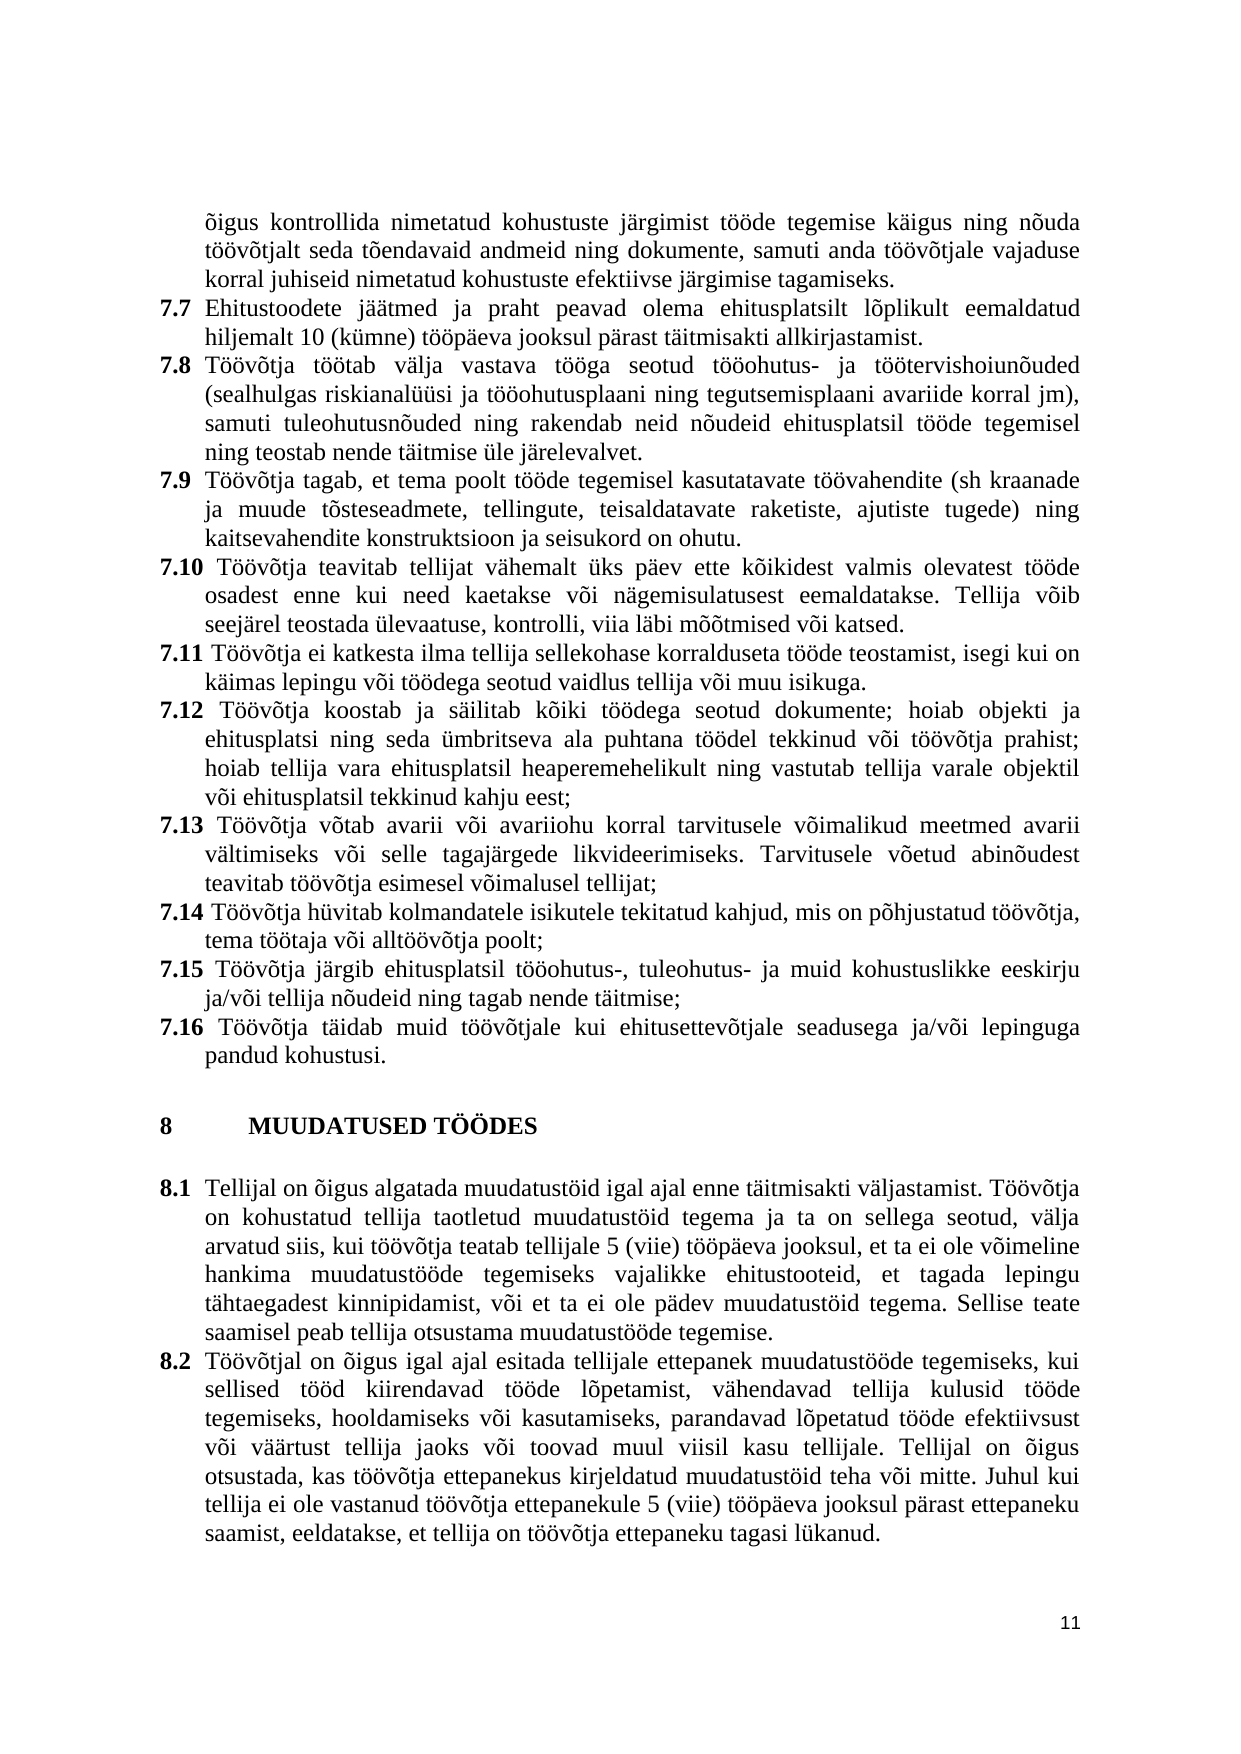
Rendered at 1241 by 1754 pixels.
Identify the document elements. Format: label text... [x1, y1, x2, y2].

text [159, 207, 1081, 293]
text Töövõtjal on õigus igal ajal esitada tellijale ettepanek muudatustööde tegemiseks, kui sellised tööd kiirendavad tööde lõpetamist, vähendavad tellija kulusid tööde tegemiseks, hooldamiseks või kasutamiseks, parandavad lõpetatud tööde efektiivsust või väärtust tellija jaoks või toovad muul viisil kasu tellijale. Tellijal on õigus otsustada, kas töövõtja ettepanekus kirjeldatud muudatustöid teha või mitte. Juhul kui tellija ei ole vastanud töövõtja ettepanekule 5 (viie) tööpäeva jooksul pärast ettepaneku saamist, eeldatakse, et tellija on töövõtja ettepaneku tagasi lükanud. [159, 1346, 1081, 1547]
text Töövõtja järgib ehitusplatsil tööohutus-, tuleohutus- ja muid kohustuslikke eeskirju ja/või tellija nõudeid ning tagab nende täitmise; [159, 954, 1081, 1012]
text Töövõtja teavitab tellijat vähemalt üks päev ette kõikidest valmis olevatest tööde osadest enne kui need kaetakse või nägemisulatusest eemaldatakse. Tellija võib seejärel teostada ülevaatuse, kontrolli, viia läbi mõõtmised või katsed. [159, 552, 1081, 638]
text Töövõtja ei katkesta ilma tellija sellekohase korralduseta tööde teostamist, isegi kui on käimas lepingu või töödega seotud vaidlus tellija või muu isikuga. [159, 638, 1081, 696]
text Töövõtja tagab, et tema poolt tööde tegemisel kasutatavate töövahendite (sh kraanade ja muude tõsteseadmete, tellingute, teisaldatavate raketiste, ajutiste tugede) ning kaitsevahendite konstruktsioon ja seisukord on ohutu. [159, 466, 1081, 552]
text Ehitustoodete jäätmed ja praht peavad olema ehitusplatsilt lõplikult eemaldatud hiljemalt 10 (kümne) tööpäeva jooksul pärast täitmisakti allkirjastamist. [159, 293, 1081, 351]
text Töövõtja koostab ja säilitab kõiki töödega seotud dokumente; hoiab objekti ja ehitusplatsi ning seda ümbritseva ala puhtana töödel tekkinud või töövõtja prahist; hoiab tellija vara ehitusplatsil heaperemehelikult ning vastutab tellija varale objektil või ehitusplatsil tekkinud kahju eest; [159, 696, 1081, 811]
text Töövõtja täidab muid töövõtjale kui ehitusettevõtjale seadusega ja/või lepinguga pandud kohustusi. [159, 1012, 1081, 1069]
text Töövõtja võtab avarii või avariiohu korral tarvitusele võimalikud meetmed avarii vältimiseks või selle tagajärgede likvideerimiseks. Tarvitusele võetud abinõudest teavitab töövõtja esimesel võimalusel tellijat; [159, 811, 1081, 897]
text Tellijal on õigus algatada muudatustöid igal ajal enne täitmisakti väljastamist. Töövõtja on kohustatud tellija taotletud muudatustöid tegema ja ta on sellega seotud, välja arvatud siis, kui töövõtja teatab tellijale 5 (viie) tööpäeva jooksul, et ta ei ole võimeline hankima muudatustööde tegemiseks vajalikke ehitustooteid, et tagada lepingu tähtaegadest kinnipidamist, või et ta ei ole pädev muudatustöid tegema. Sellise teate saamisel peab tellija otsustama muudatustööde tegemise. [159, 1173, 1081, 1346]
text Töövõtja töötab välja vastava tööga seotud tööohutus- ja töötervishoiunõuded (sealhulgas riskianalüüsi ja tööohutusplaani ning tegutsemisplaani avariide korral jm), samuti tuleohutusnõuded ning rakendab neid nõudeid ehitusplatsil tööde tegemisel ning teostab nende täitmise üle järelevalvet. [159, 351, 1081, 466]
subtitle MUUDATUSED TÖÖDES [159, 1111, 1081, 1140]
text Töövõtja hüvitab kolmandatele isikutele tekitatud kahjud, mis on põhjustatud töövõtja, tema töötaja või alltöövõtja poolt; [159, 897, 1081, 954]
